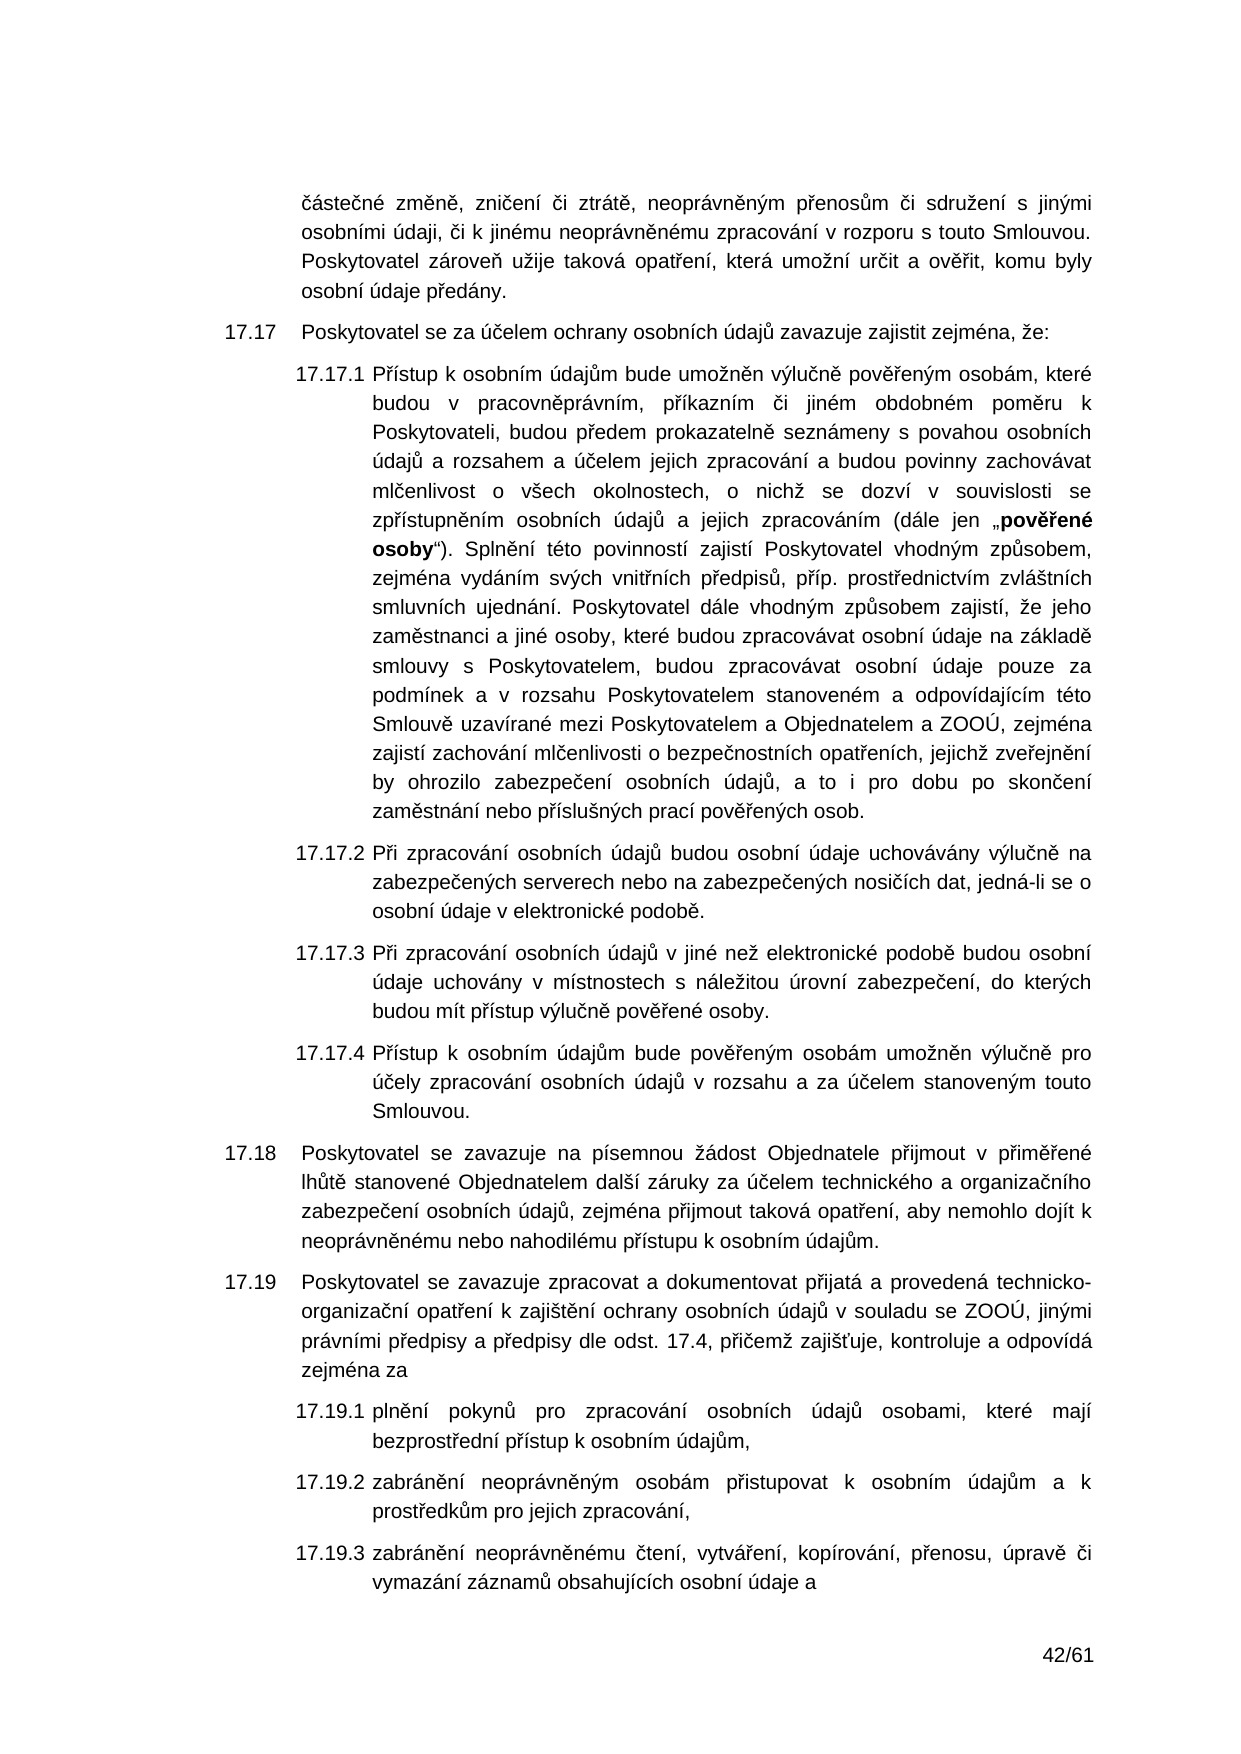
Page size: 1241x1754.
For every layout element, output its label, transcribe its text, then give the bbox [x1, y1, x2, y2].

list plnění pokynů pro zpracování osobních údajů osobami, které mají bezprostřední přístup k osobním údajům, [295, 1396, 1093, 1454]
text Poskytovatel se za účelem ochrany osobních údajů zavazuje zajistit zejména, že: [224, 316, 1093, 346]
list Přístup k osobním údajům bude umožněn výlučně pověřeným osobám, které budou v pracovněprávním, příkazním či jiném obdobném poměru k Poskytovateli, budou předem prokazatelně seznámeny s povahou osobních údajů a rozsahem a účelem jejich zpracování a budou povinny zachovávat mlčenlivost o všech okolnostech, o nichž se dozví v souvislosti se zpřístupněním osobních údajů a jejich zpracováním (dále jen „pověřené osoby“). Splnění této povinností zajistí Poskytovatel vhodným způsobem, zejména vydáním svých vnitřních předpisů, příp. prostřednictvím zvláštních smluvních ujednání. Poskytovatel dále vhodným způsobem zajistí, že jeho zaměstnanci a jiné osoby, které budou zpracovávat osobní údaje na základě smlouvy s Poskytovatelem, budou zpracovávat osobní údaje pouze za podmínek a v rozsahu Poskytovatelem stanoveném a odpovídajícím této Smlouvě uzavírané mezi Poskytovatelem a Objednatelem a ZOOÚ, zejména zajistí zachování mlčenlivosti o bezpečnostních opatřeních, jejichž zveřejnění by ohrozilo zabezpečení osobních údajů, a to i pro dobu po skončení zaměstnání nebo příslušných prací pověřených osob. [295, 358, 1093, 825]
list Přístup k osobním údajům bude pověřeným osobám umožněn výlučně pro účely zpracování osobních údajů v rozsahu a za účelem stanoveným touto Smlouvou. [295, 1037, 1093, 1125]
text Poskytovatel se zavazuje zpracovat a dokumentovat přijatá a provedená technicko-organizační opatření k zajištění ochrany osobních údajů v souladu se ZOOÚ, jinými právními předpisy a předpisy dle odst. 17.4, přičemž zajišťuje, kontroluje a odpovídá zejména za [224, 1266, 1093, 1383]
list Při zpracování osobních údajů v jiné než elektronické podobě budou osobní údaje uchovány v místnostech s náležitou úrovní zabezpečení, do kterých budou mít přístup výlučně pověřené osoby. [295, 937, 1093, 1025]
list Při zpracování osobních údajů budou osobní údaje uchovávány výlučně na zabezpečených serverech nebo na zabezpečených nosičích dat, jedná-li se o osobní údaje v elektronické podobě. [295, 837, 1093, 925]
list zabránění neoprávněným osobám přistupovat k osobním údajům a k prostředkům pro jejich zpracování, [295, 1466, 1093, 1525]
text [224, 187, 1093, 304]
text Poskytovatel se zavazuje na písemnou žádost Objednatele přijmout v přiměřené lhůtě stanovené Objednatelem další záruky za účelem technického a organizačního zabezpečení osobních údajů, zejména přijmout taková opatření, aby nemohlo dojít k neoprávněnému nebo nahodilému přístupu k osobním údajům. [224, 1137, 1093, 1254]
list zabránění neoprávněnému čtení, vytváření, kopírování, přenosu, úpravě či vymazání záznamů obsahujících osobní údaje a [295, 1537, 1093, 1596]
